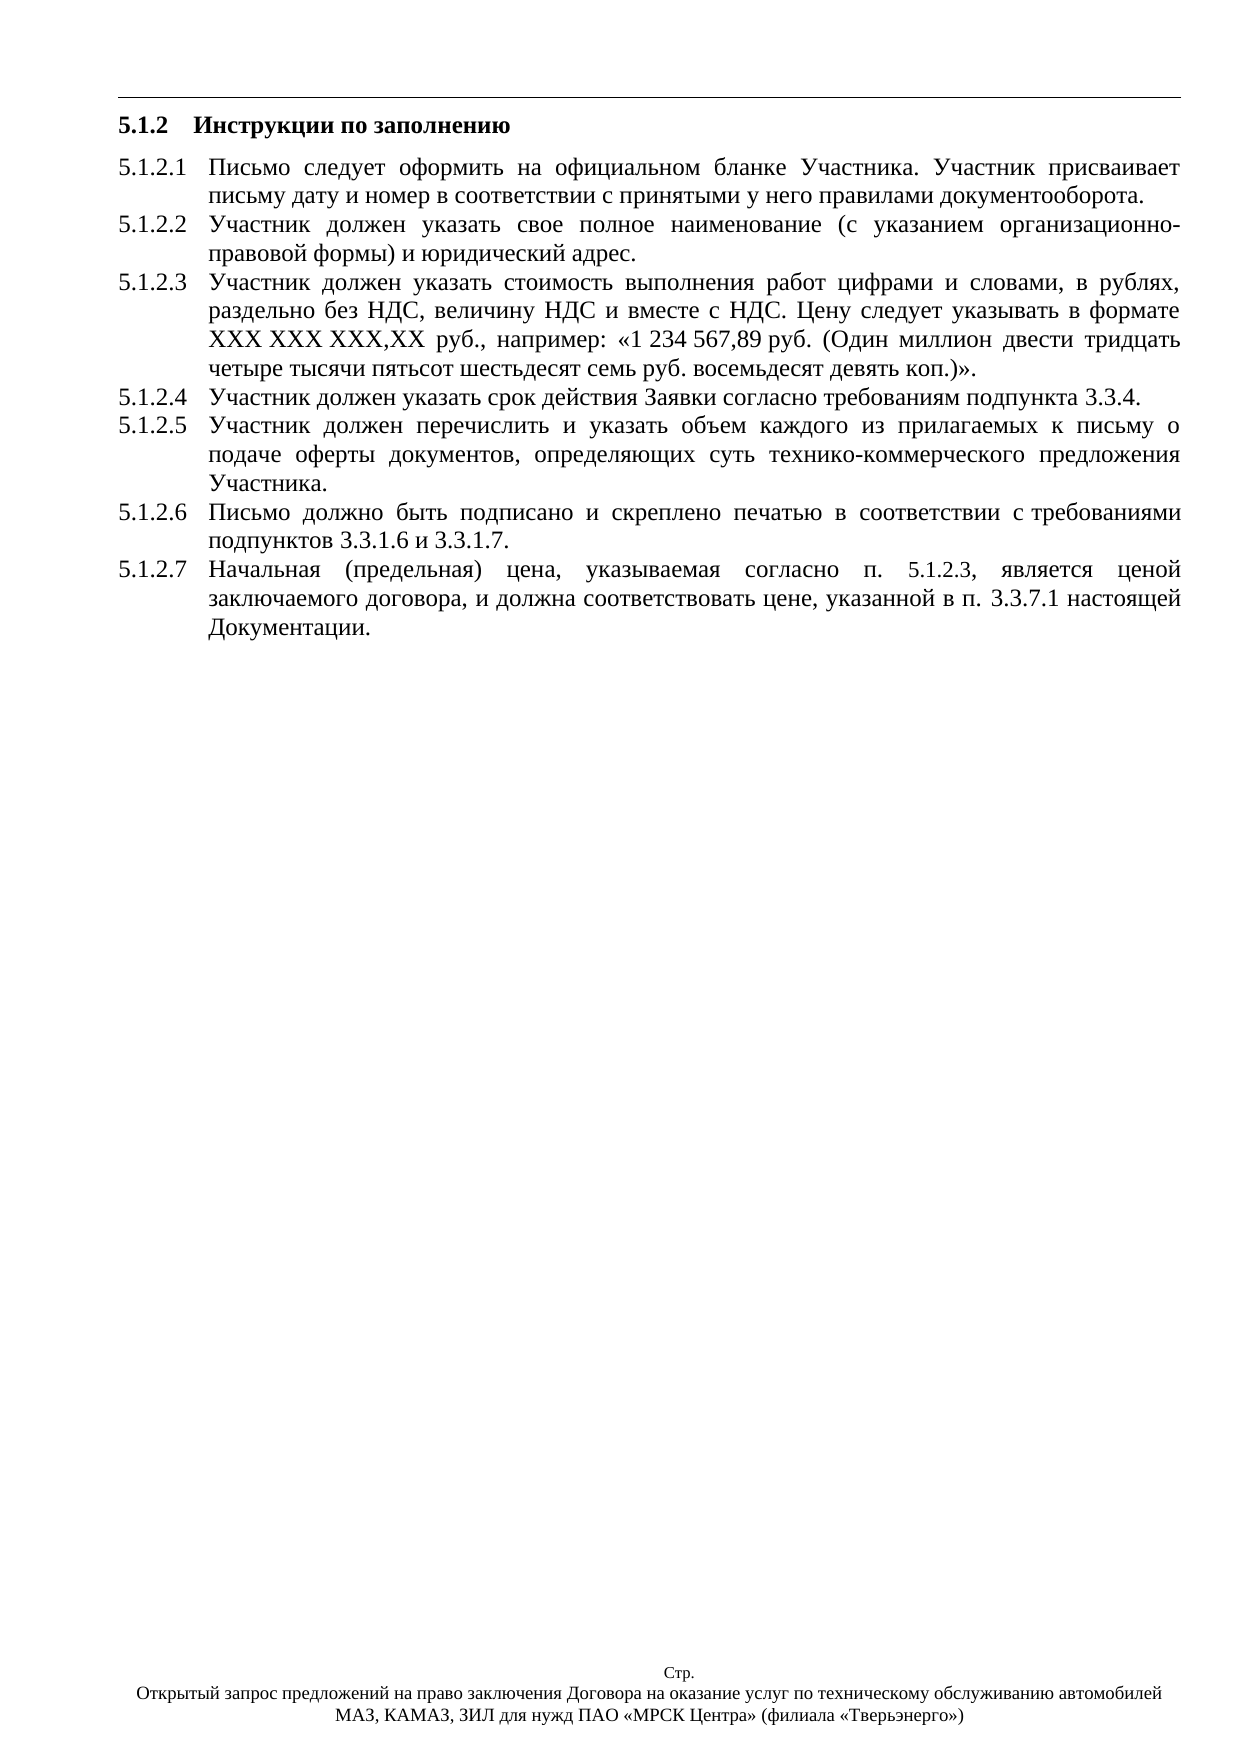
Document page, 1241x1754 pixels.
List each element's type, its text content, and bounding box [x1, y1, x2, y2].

list Участник должен указать срок действия Заявки согласно требованиям подпункта 3.3.4. [118, 382, 1181, 411]
list Участник должен перечислить и указать объем каждого из прилагаемых к письму о подаче оферты документов, определяющих суть технико-коммерческого предложения Участника. [118, 411, 1181, 497]
list Письмо должно быть подписано и скреплено печатью в соответствии с требованиями подпунктов 3.3.1.6 и 3.3.1.7. [118, 497, 1181, 554]
list Письмо следует оформить на официальном бланке Участника. Участник присваивает письму дату и номер в соответствии с принятыми у него правилами документооборота. [118, 152, 1181, 209]
list Участник должен указать свое полное наименование (с указанием организационно-правовой формы) и юридический адрес. [118, 209, 1181, 267]
subtitle Инструкции по заполнению [118, 111, 1181, 139]
list Начальная (предельная) цена, указываемая согласно п. 5.1.2.3, является ценой заключаемого договора, и должна соответствовать цене, указанной в п. 3.3.7.1 настоящей Документации. [118, 554, 1181, 641]
list Участник должен указать стоимость выполнения работ цифрами и словами, в рублях, раздельно без НДС, величину НДС и вместе с НДС. Цену следует указывать в формате ХХХ ХХХ ХХХ,ХХ руб., например: «1 234 567,89 руб. (Один миллион двести тридцать четыре тысячи пятьсот шестьдесят семь руб. восемьдесят девять коп.)». [118, 267, 1181, 382]
